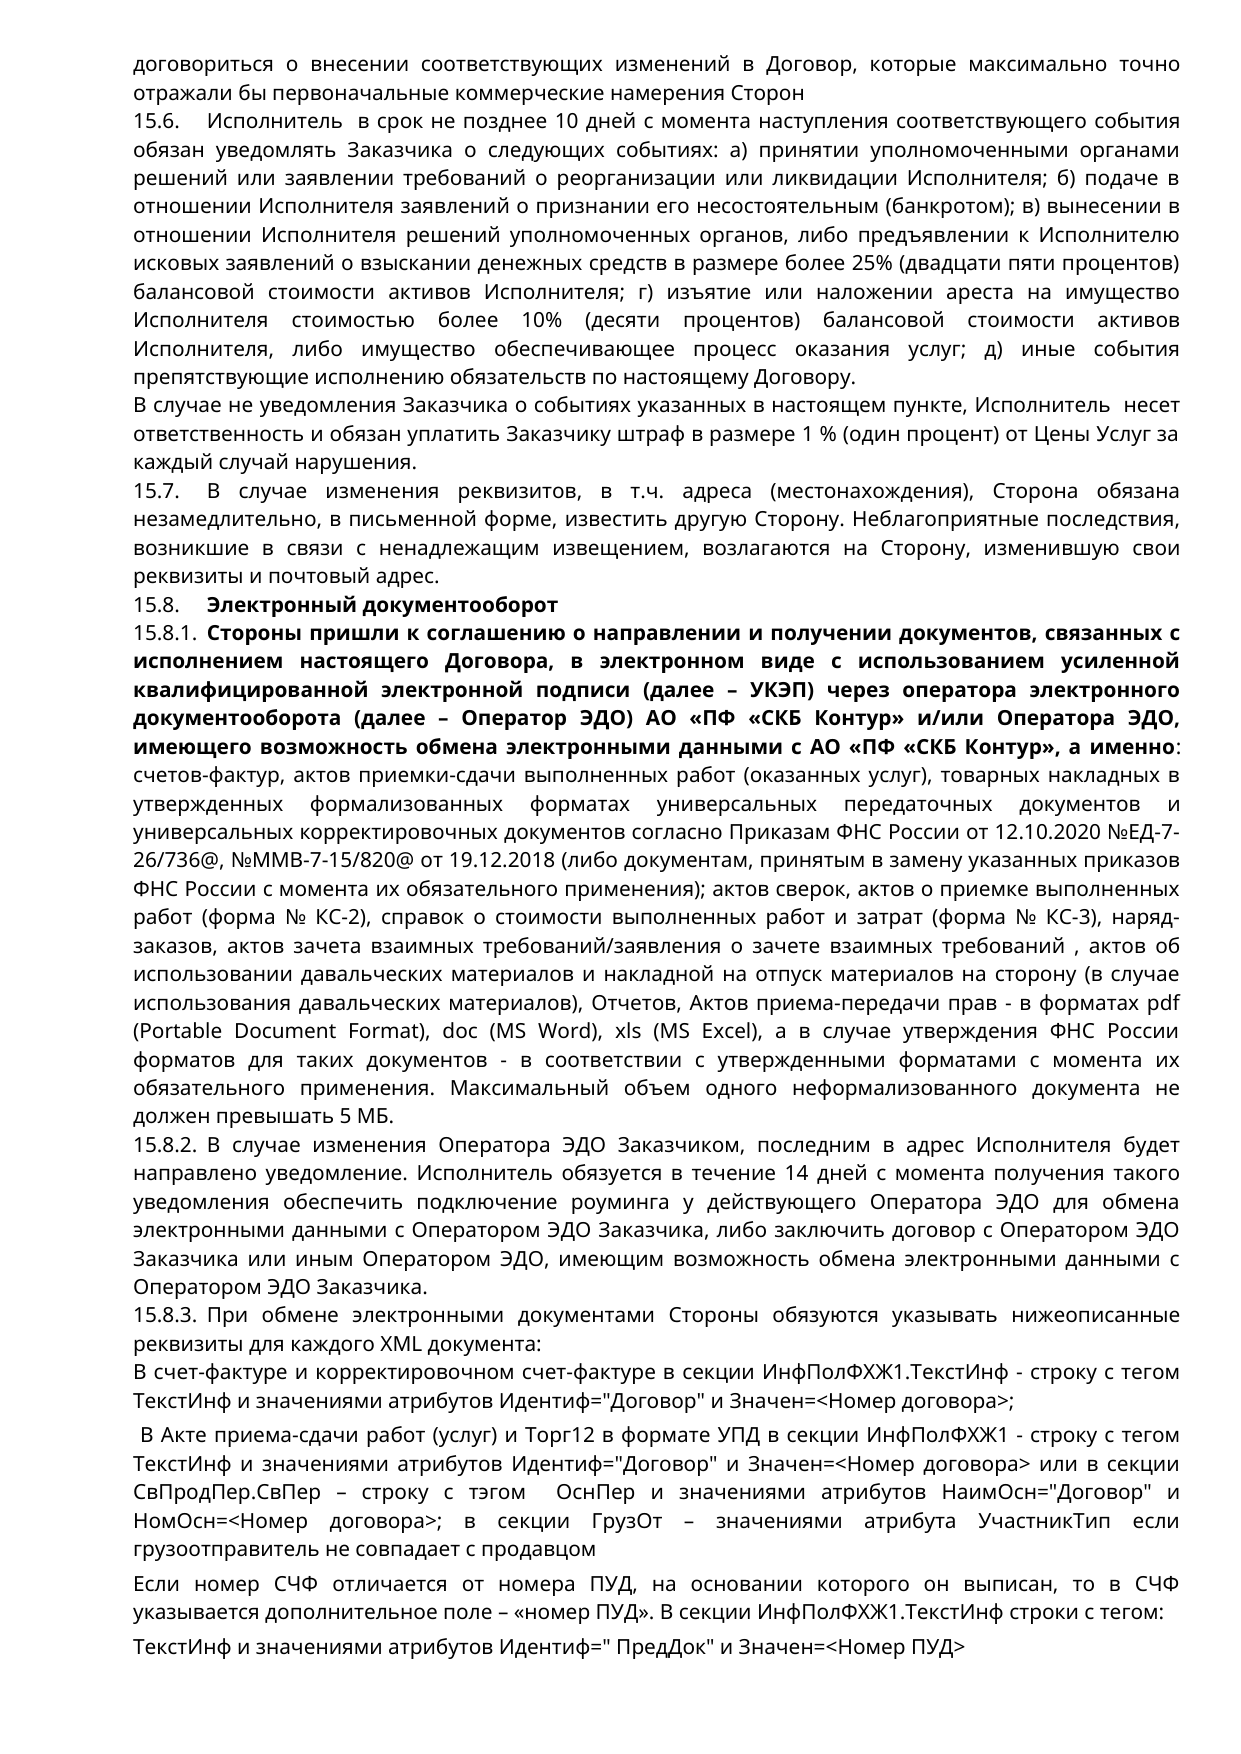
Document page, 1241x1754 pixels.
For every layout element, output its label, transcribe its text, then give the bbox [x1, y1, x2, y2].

list В случае изменения реквизитов, в т.ч. адреса (местонахождения), Сторона обязана незамедлительно, в письменной форме, известить другую Сторону. Неблагоприятные последствия, возникшие в связи с ненадлежащим извещением, возлагаются на Сторону, изменившую свои реквизиты и почтовый адрес. [133, 476, 1181, 590]
text В Акте приема-сдачи работ (услуг) и Торг12 в формате УПД в секции ИнфПолФХЖ1 - строку с тегом ТекстИнф и значениями атрибутов Идентиф="Договор" и Значен=<Номер договора> или в секции СвПродПер.СвПер – строку с тэгом ОснПер и значениями атрибутов НаимОсн="Договор" и НомОсн=<Номер договора>; в секции ГрузОт – значениями атрибута УчастникТип если грузоотправитель не совпадает с продавцом [133, 1421, 1181, 1563]
list В случае не уведомления Заказчика о событиях указанных в настоящем пункте, Исполнитель несет ответственность и обязан уплатить Заказчику штраф в размере 1 % (один процент) от Цены Услуг за каждый случай нарушения. [133, 391, 1181, 476]
text В счет-фактуре и корректировочном счет-фактуре в секции ИнфПолФХЖ1.ТекстИнф - строку с тегом ТекстИнф и значениями атрибутов Идентиф="Договор" и Значен=<Номер договора>; [133, 1357, 1181, 1414]
list Исполнитель в срок не позднее 10 дней с момента наступления соответствующего события обязан уведомлять Заказчика о следующих событиях: а) принятии уполномоченными органами решений или заявлении требований о реорганизации или ликвидации Исполнителя; б) подаче в отношении Исполнителя заявлений о признании его несостоятельным (банкротом); в) вынесении в отношении Исполнителя решений уполномоченных органов, либо предъявлении к Исполнителю исковых заявлений о взыскании денежных средств в размере более 25% (двадцати пяти процентов) балансовой стоимости активов Исполнителя; г) изъятие или наложении ареста на имущество Исполнителя стоимостью более 10% (десяти процентов) балансовой стоимости активов Исполнителя, либо имущество обеспечивающее процесс оказания услуг; д) иные события препятствующие исполнению обязательств по настоящему Договору. [133, 106, 1181, 391]
list Электронный документооборот [133, 590, 1181, 618]
list В случае изменения Оператора ЭДО Заказчиком, последним в адрес Исполнителя будет направлено уведомление. Исполнитель обязуется в течение 14 дней с момента получения такого уведомления обеспечить подключение роуминга у действующего Оператора ЭДО для обмена электронными данными с Оператором ЭДО Заказчика, либо заключить договор с Оператором ЭДО Заказчика или иным Оператором ЭДО, имеющим возможность обмена электронными данными с Оператором ЭДО Заказчика. [133, 1130, 1181, 1301]
text ТекстИнф и значениями атрибутов Идентиф=" ПредДок" и Значен=<Номер ПУД> [133, 1632, 1181, 1661]
list При обмене электронными документами Стороны обязуются указывать нижеописанные реквизиты для каждого XML документа: [133, 1301, 1181, 1357]
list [133, 49, 1181, 106]
text Если номер СЧФ отличается от номера ПУД, на основании которого он выписан, то в СЧФ указывается дополнительное поле – «номер ПУД». В секции ИнфПолФХЖ1.ТекстИнф строки с тегом: [133, 1569, 1181, 1626]
list Стороны пришли к соглашению о направлении и получении документов, связанных с исполнением настоящего Договора, в электронном виде с использованием усиленной квалифицированной электронной подписи (далее – УКЭП) через оператора электронного документооборота (далее – Оператор ЭДО) АО «ПФ «СКБ Контур» и/или Оператора ЭДО, имеющего возможность обмена электронными данными с АО «ПФ «СКБ Контур», а именно: счетов-фактур, актов приемки-сдачи выполненных работ (оказанных услуг), товарных накладных в утвержденных формализованных форматах универсальных передаточных документов и универсальных корректировочных документов согласно Приказам ФНС России от 12.10.2020 №ЕД-7-26/736@, №ММВ-7-15/820@ от 19.12.2018 (либо документам, принятым в замену указанных приказов ФНС России с момента их обязательного применения); актов сверок, актов о приемке выполненных работ (форма № КС-2), справок о стоимости выполненных работ и затрат (форма № КС-3), наряд-заказов, актов зачета взаимных требований/заявления о зачете взаимных требований , актов об использовании давальческих материалов и накладной на отпуск материалов на сторону (в случае использования давальческих материалов), Отчетов, Актов приема-передачи прав - в форматах pdf (Portable Document Format), doc (MS Word), xls (MS Excel), а в случае утверждения ФНС России форматов для таких документов - в соответствии с утвержденными форматами с момента их обязательного применения. Максимальный объем одного неформализованного документа не должен превышать 5 МБ. [133, 618, 1181, 1130]
